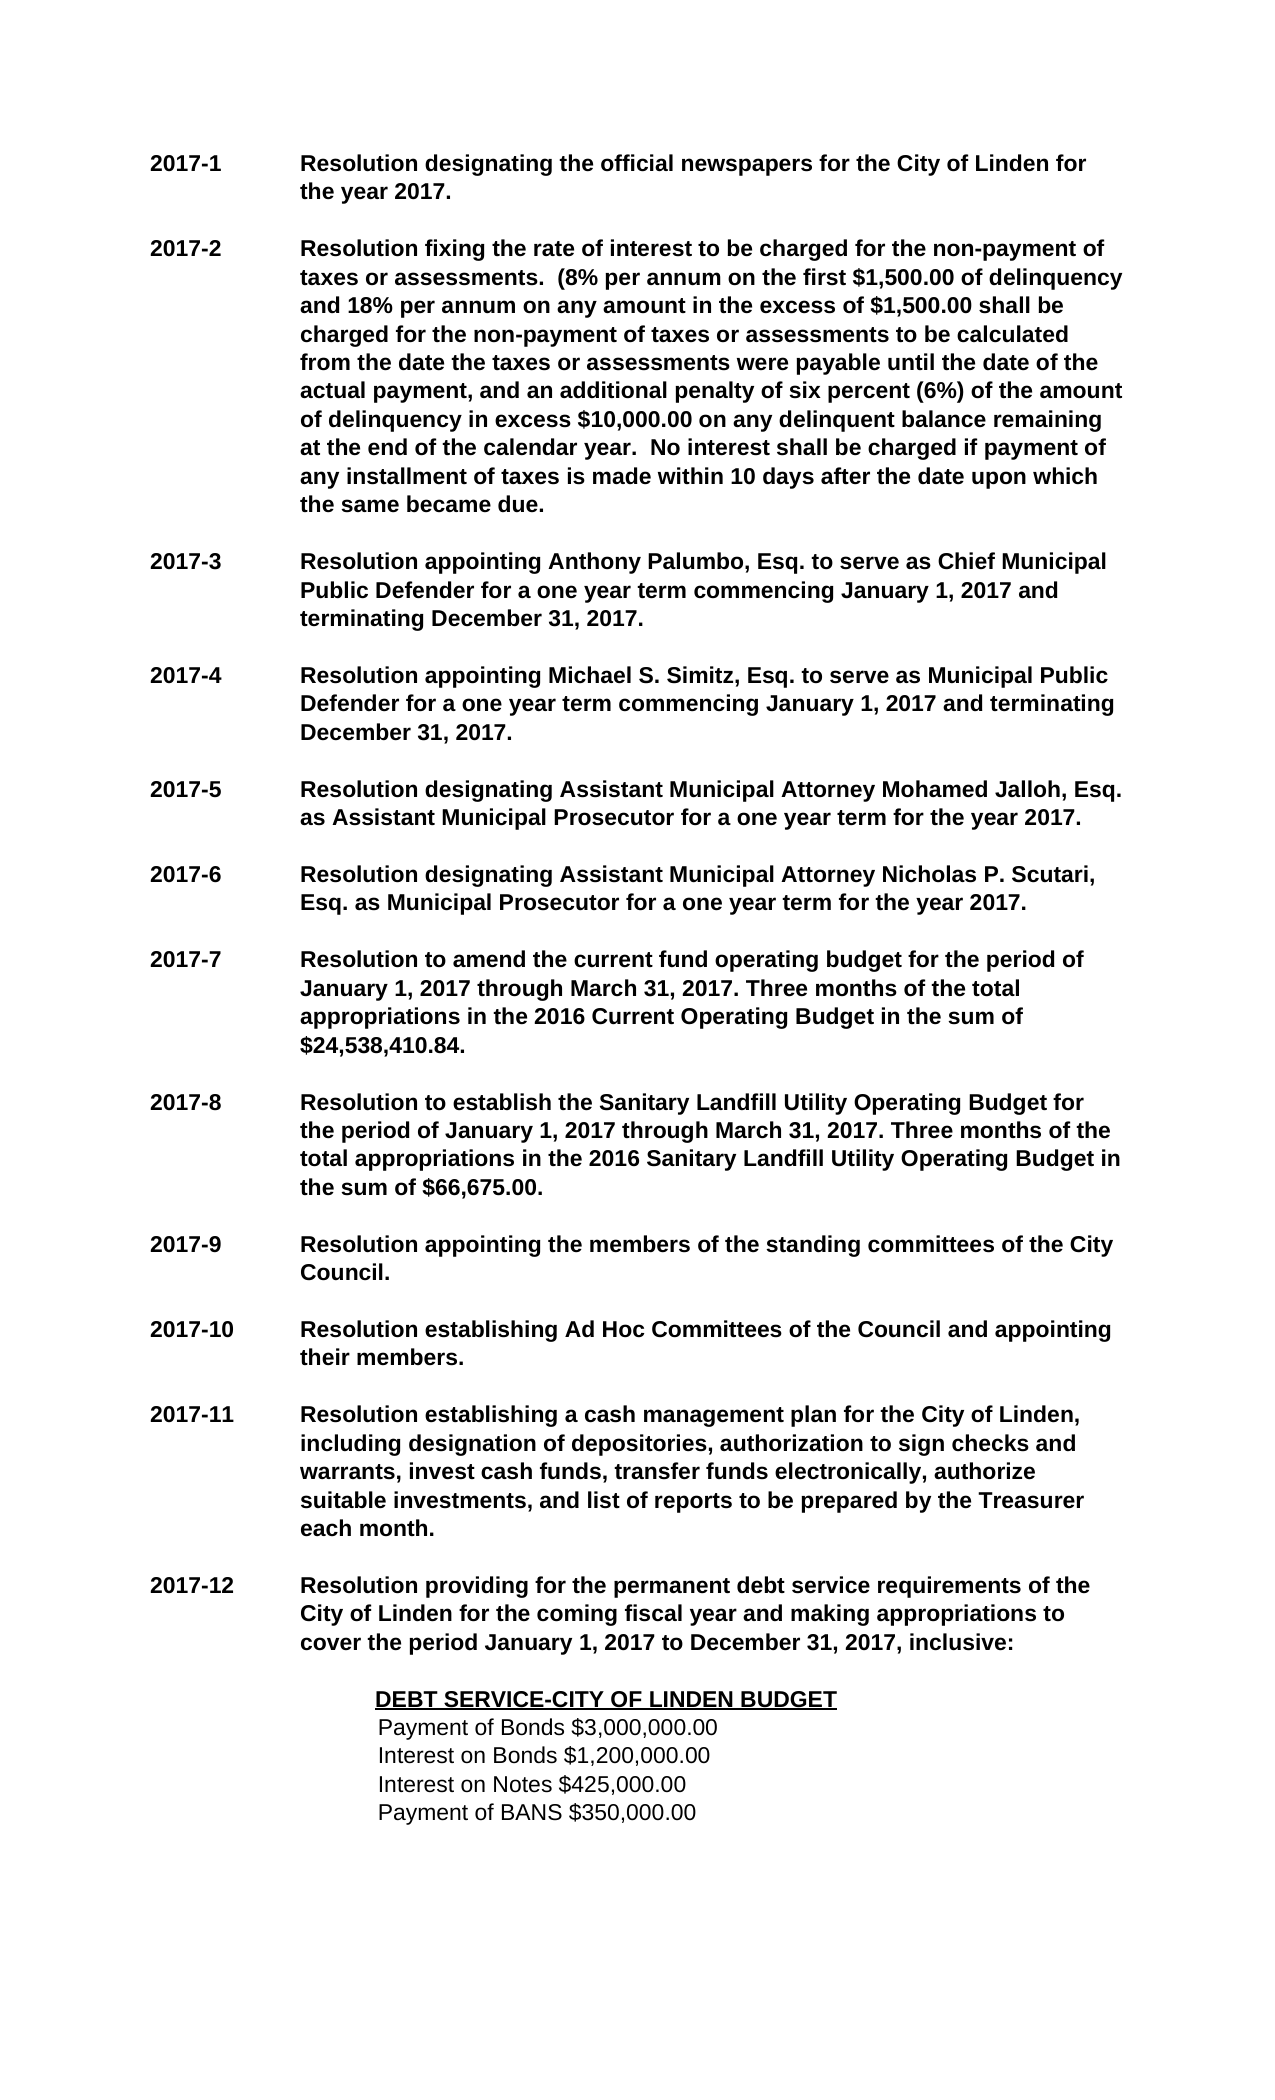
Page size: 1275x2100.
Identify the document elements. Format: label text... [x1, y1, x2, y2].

text 2017-10 Resolution establishing Ad Hoc Committees of the Council and appointing their members. [150, 1316, 1125, 1371]
text 2017-1 Resolution designating the official newspapers for the City of Linden for the year 2017. [150, 150, 1125, 205]
text 2017-2 Resolution fixing te rate of interest to be carged for te non-payment of taxes or assessments. (8% per annum on te first $1,500.00 of delinquency and 18% per annum on any amount in te excess of $1,500.00 sall be carged for te non-payment of taxes or assessments to be calculated from te date te taxes or assessments were payable until te date of te actual payment, and an additional penalty of six percent (6%) of te amount of delinquency in excess $10,000.00 on any delinquent balance remaining at te end of te calendar year. No interest sall be carged if payment of any installment of taxes is made witin 10 days after te date upon wic te same became due. [150, 235, 1125, 518]
text Payment of BANS $350,000.00 [225, 1799, 1125, 1826]
text Payment of Bonds $3,000,000.00 [225, 1714, 1125, 1740]
text 2017-12 Resolution providing for the permanent debt service requirements of the City of Linden for the coming fiscal year and making appropriations to cover the period January 1, 2017 to December 31, 2017, inclusive: [150, 1572, 1125, 1655]
text DEBT SERVICE-CITY OF LINDEN BUDGET [150, 1686, 1125, 1712]
text 2017-11 Resolution establishing a cash management plan for the City of Linden, including designation of depositories, authorization to sign checks and warrants, invest cash funds, transfer funds electronically, authorize suitable investments, and list of reports to be prepared by the Treasurer each month. [150, 1401, 1125, 1541]
text 2017-3 Resolution appointing Anthony Palumbo, Esq. to serve as Chief Municipal Public Defender for a one year term commencing January 1, 2017 and terminating December 31, 2017. [150, 548, 1125, 631]
text Interest on Bonds $1,200,000.00 [225, 1742, 1125, 1769]
text 2017-4 Resolution appointing Michael S. Simitz, Esq. to serve as Municipal Public Defender for a one year term commencing January 1, 2017 and terminating December 31, 2017. [150, 662, 1125, 745]
text 2017-9 Resolution appointing the members of the standing committees of the City Council. [150, 1231, 1125, 1285]
text 2017-8 Resolution to establish the Sanitary Landfill Utility Operating Budget for the period of January 1, 2017 through March 31, 2017. Three months of the total appropriations in the 2016 Sanitary Landfill Utility Operating Budget in the sum of $66,675.00. [150, 1088, 1125, 1200]
text 2017-5 Resolution designating Assistant Municipal Attorney Mohamed Jalloh, Esq. as Assistant Municipal Prosecutor for a one year term for the year 2017. [150, 776, 1125, 830]
text 2017-7 Resolution to amend the current fund operating budget for the period of January 1, 2017 through March 31, 2017. Three months of the total appropriations in the 2016 Current Operating Budget in the sum of $24,538,410.84. [150, 946, 1125, 1058]
text 2017-6 Resolution designating Assistant Municipal Attorney Nicholas P. Scutari, Esq. as Municipal Prosecutor for a one year term for the year 2017. [150, 861, 1125, 916]
text Interest on Notes $425,000.00 [225, 1771, 1125, 1797]
